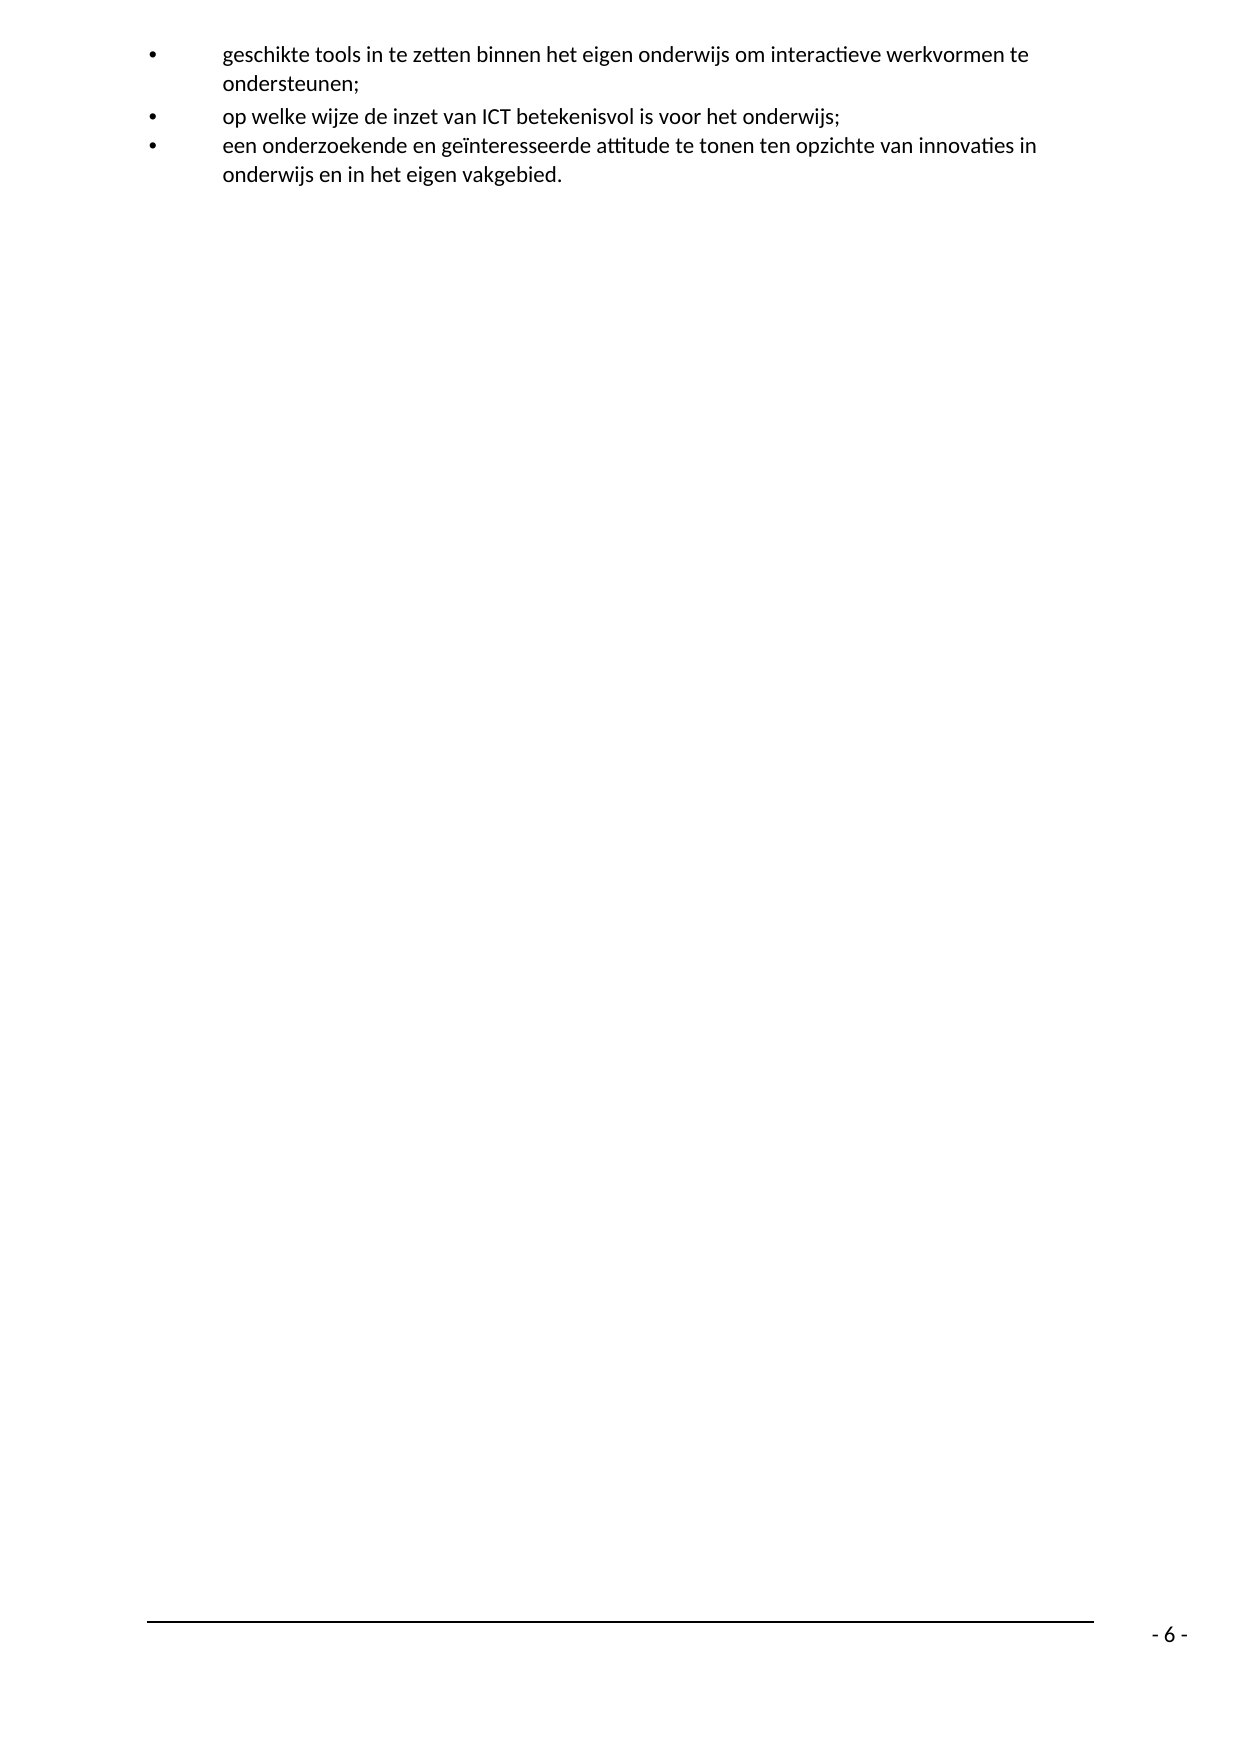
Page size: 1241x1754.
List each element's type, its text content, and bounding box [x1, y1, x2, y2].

list geschikte tools in te zetten binnen het eigen onderwijs om interactieve werkvormen te ondersteunen; [148, 40, 1090, 97]
list een onderzoekende en geïnteresseerde attitude te tonen ten opzichte van innovaties in onderwijs en in het eigen vakgebied. [148, 132, 1090, 188]
list op welke wijze de inzet van ICT betekenisvol is voor het onderwijs; [148, 102, 1090, 130]
